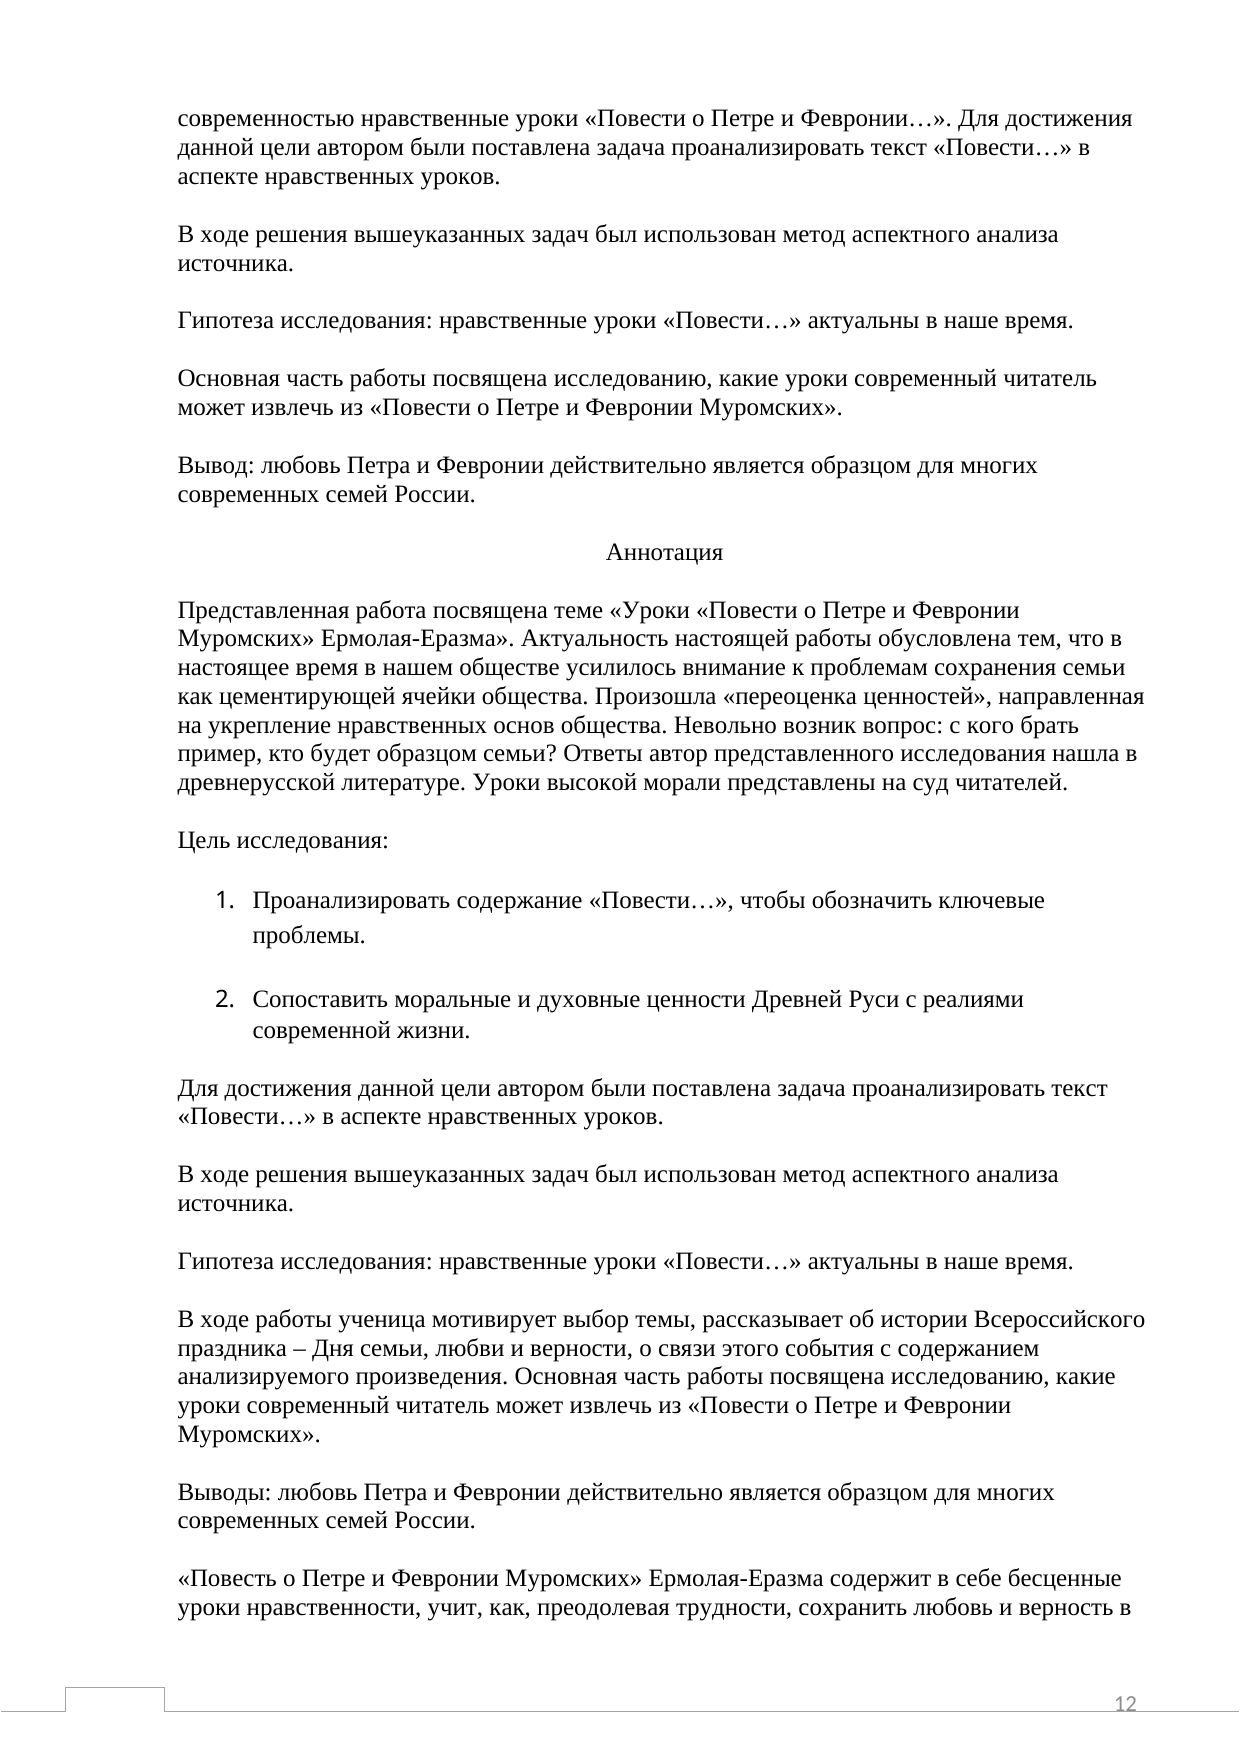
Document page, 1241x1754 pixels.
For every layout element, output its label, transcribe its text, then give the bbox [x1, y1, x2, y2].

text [177, 1563, 1152, 1621]
text Основная часть работы посвящена исследованию, какие уроки современный читатель может извлечь из «Повести о Петре и Февронии Муромских». [177, 363, 1152, 421]
text Для достижения данной цели автором были поставлена задача проанализировать текст «Повести…» в аспекте нравственных уроков. [177, 1073, 1152, 1130]
text Аннотация [177, 537, 1152, 566]
list Сопоставить моральные и духовные ценности Древней Руси с реалиями современной жизни. [215, 982, 1152, 1043]
text Представленная работа посвящена теме «Уроки «Повести о Петре и Февронии Муромских» Ермолая-Еразма». Актуальность настоящей работы обусловлена тем, что в настоящее время в нашем обществе усилилось внимание к проблемам сохранения семьи как цементирующей ячейки общества. Произошла «переоценка ценностей», направленная на укрепление нравственных основ общества. Невольно возник вопрос: с кого брать пример, кто будет образцом семьи? Ответы автор представленного исследования нашла в древнерусской литературе. Уроки высокой морали представлены на суд читателей. [177, 595, 1152, 796]
text Цель исследования: [177, 825, 1152, 854]
text Гипотеза исследования: нравственные уроки «Повести…» актуальны в наше время. [177, 1246, 1152, 1275]
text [177, 103, 1152, 190]
text Выводы: любовь Петра и Февронии действительно является образцом для многих современных семей России. [177, 1477, 1152, 1534]
list Проанализировать содержание «Повести…», чтобы обозначить ключевые проблемы. [215, 883, 1152, 949]
text В ходе работы ученица мотивирует выбор темы, рассказывает об истории Всероссийского праздника – Дня семьи, любви и верности, о связи этого события с содержанием анализируемого произведения. Основная часть работы посвящена исследованию, какие уроки современный читатель может извлечь из «Повести о Петре и Февронии Муромских». [177, 1304, 1152, 1448]
text В ходе решения вышеуказанных задач был использован метод аспектного анализа источника. [177, 219, 1152, 276]
text Вывод: любовь Петра и Февронии действительно является образцом для многих современных семей России. [177, 450, 1152, 508]
text Гипотеза исследования: нравственные уроки «Повести…» актуальны в наше время. [177, 306, 1152, 334]
text В ходе решения вышеуказанных задач был использован метод аспектного анализа источника. [177, 1159, 1152, 1217]
